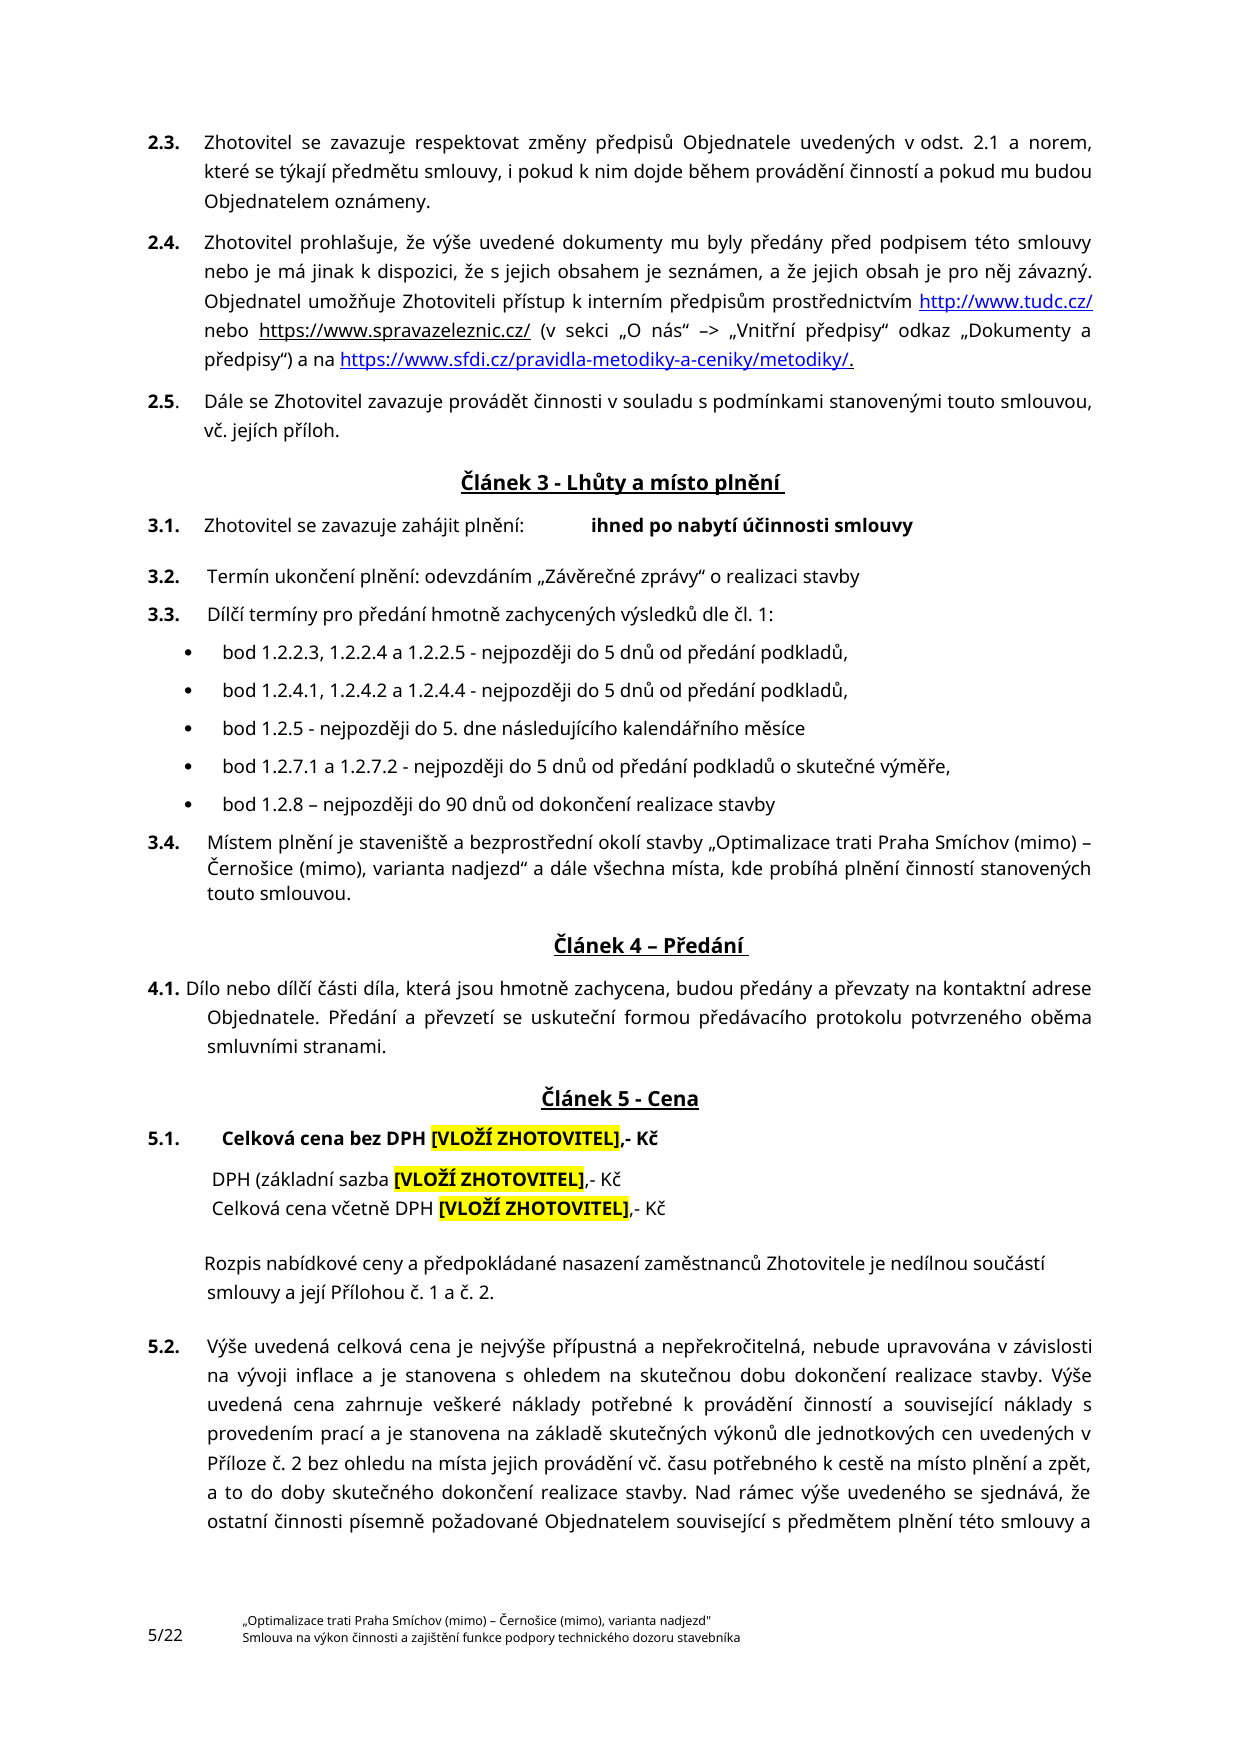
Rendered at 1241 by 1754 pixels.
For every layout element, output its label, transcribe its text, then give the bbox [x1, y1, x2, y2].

subtitle 5.1. Celková cena bez DPH [VLOŽÍ ZHOTOVITEL],- Kč [620, 1125, 1092, 1151]
subtitle Článek 5 - Cena [148, 1084, 1092, 1113]
text Celková cena včetně DPH [VLOŽÍ ZHOTOVITEL],- Kč [148, 1192, 1092, 1222]
text 2.3. Zhotovitel se zavazuje respektovat změny předpisů Objednatele uvedených v odst. 2.1 a norem, které se týkají předmětu smlouvy, i pokud k nim dojde během provádění činností a pokud mu budou Objednatelem oznámeny. [148, 126, 1092, 214]
list bod 1.2.4.1, 1.2.4.2 a 1.2.4.4 - nejpozději do 5 dnů od předání podkladů, [185, 677, 1092, 703]
text 4.1. Dílo nebo dílčí části díla, která jsou hmotně zachycena, budou předány a převzaty na kontaktní adrese Objednatele. Předání a převzetí se uskuteční formou předávacího protokolu potvrzeného oběma smluvními stranami. [148, 972, 1092, 1059]
text 2.4. Zhotovitel prohlašuje, že výše uvedené dokumenty mu byly předány před podpisem této smlouvy nebo je má jinak k dispozici, že s jejich obsahem je seznámen, a že jejich obsah je pro něj závazný. Objednatel umožňuje Zhotoviteli přístup k interním předpisům prostřednictvím http://www.tudc.cz/ nebo https://www.spravazeleznic.cz/ (v sekci „O nás“ –> „Vnitřní předpisy“ odkaz „Dokumenty a předpisy“) a na https://www.sfdi.cz/pravidla-metodiky-a-ceniky/metodiky/. [148, 226, 1092, 372]
text 3.1. Zhotovitel se zavazuje zahájit plnění: ihned po nabytí účinnosti smlouvy [148, 509, 1092, 538]
text DPH (základní sazba [VLOŽÍ ZHOTOVITEL],- Kč [148, 1163, 1092, 1192]
subtitle 5.1. Celková cena bez DPH [VLOŽÍ ZHOTOVITEL],- Kč [148, 1125, 431, 1151]
text 3.4. Místem plnění je staveniště a bezprostřední okolí stavby „Optimalizace trati Praha Smíchov (mimo) – Černošice (mimo), varianta nadjezd“ a dále všechna místa, kde probíhá plnění činností stanovených touto smlouvou. [148, 829, 1092, 906]
text 2.5. Dále se Zhotovitel zavazuje provádět činnosti v souladu s podmínkami stanovenými touto smlouvou, vč. jejích příloh. [148, 385, 1092, 443]
text Rozpis nabídkové ceny a předpokládané nasazení zaměstnanců Zhotovitele je nedílnou součástí smlouvy a její Přílohou č. 1 a č. 2. [148, 1247, 1092, 1305]
list bod 1.2.2.3, 1.2.2.4 a 1.2.2.5 - nejpozději do 5 dnů od předání podkladů, [185, 639, 1092, 665]
list bod 1.2.5 - nejpozději do 5. dne následujícího kalendářního měsíce [185, 715, 1092, 741]
subtitle Článek 3 - Lhůty a místo plnění [148, 468, 1092, 496]
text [148, 1330, 1092, 1534]
subtitle Článek 4 – Předání [204, 931, 1092, 959]
list bod 1.2.8 – nejpozději do 90 dnů od dokončení realizace stavby [185, 791, 1092, 817]
text 3.2. Termín ukončení plnění: odevzdáním „Závěrečné zprávy“ o realizaci stavby [148, 563, 1092, 589]
text 3.3. Dílčí termíny pro předání hmotně zachycených výsledků dle čl. 1: [148, 601, 1092, 627]
list bod 1.2.7.1 a 1.2.7.2 - nejpozději do 5 dnů od předání podkladů o skutečné výměře, [185, 753, 1092, 779]
